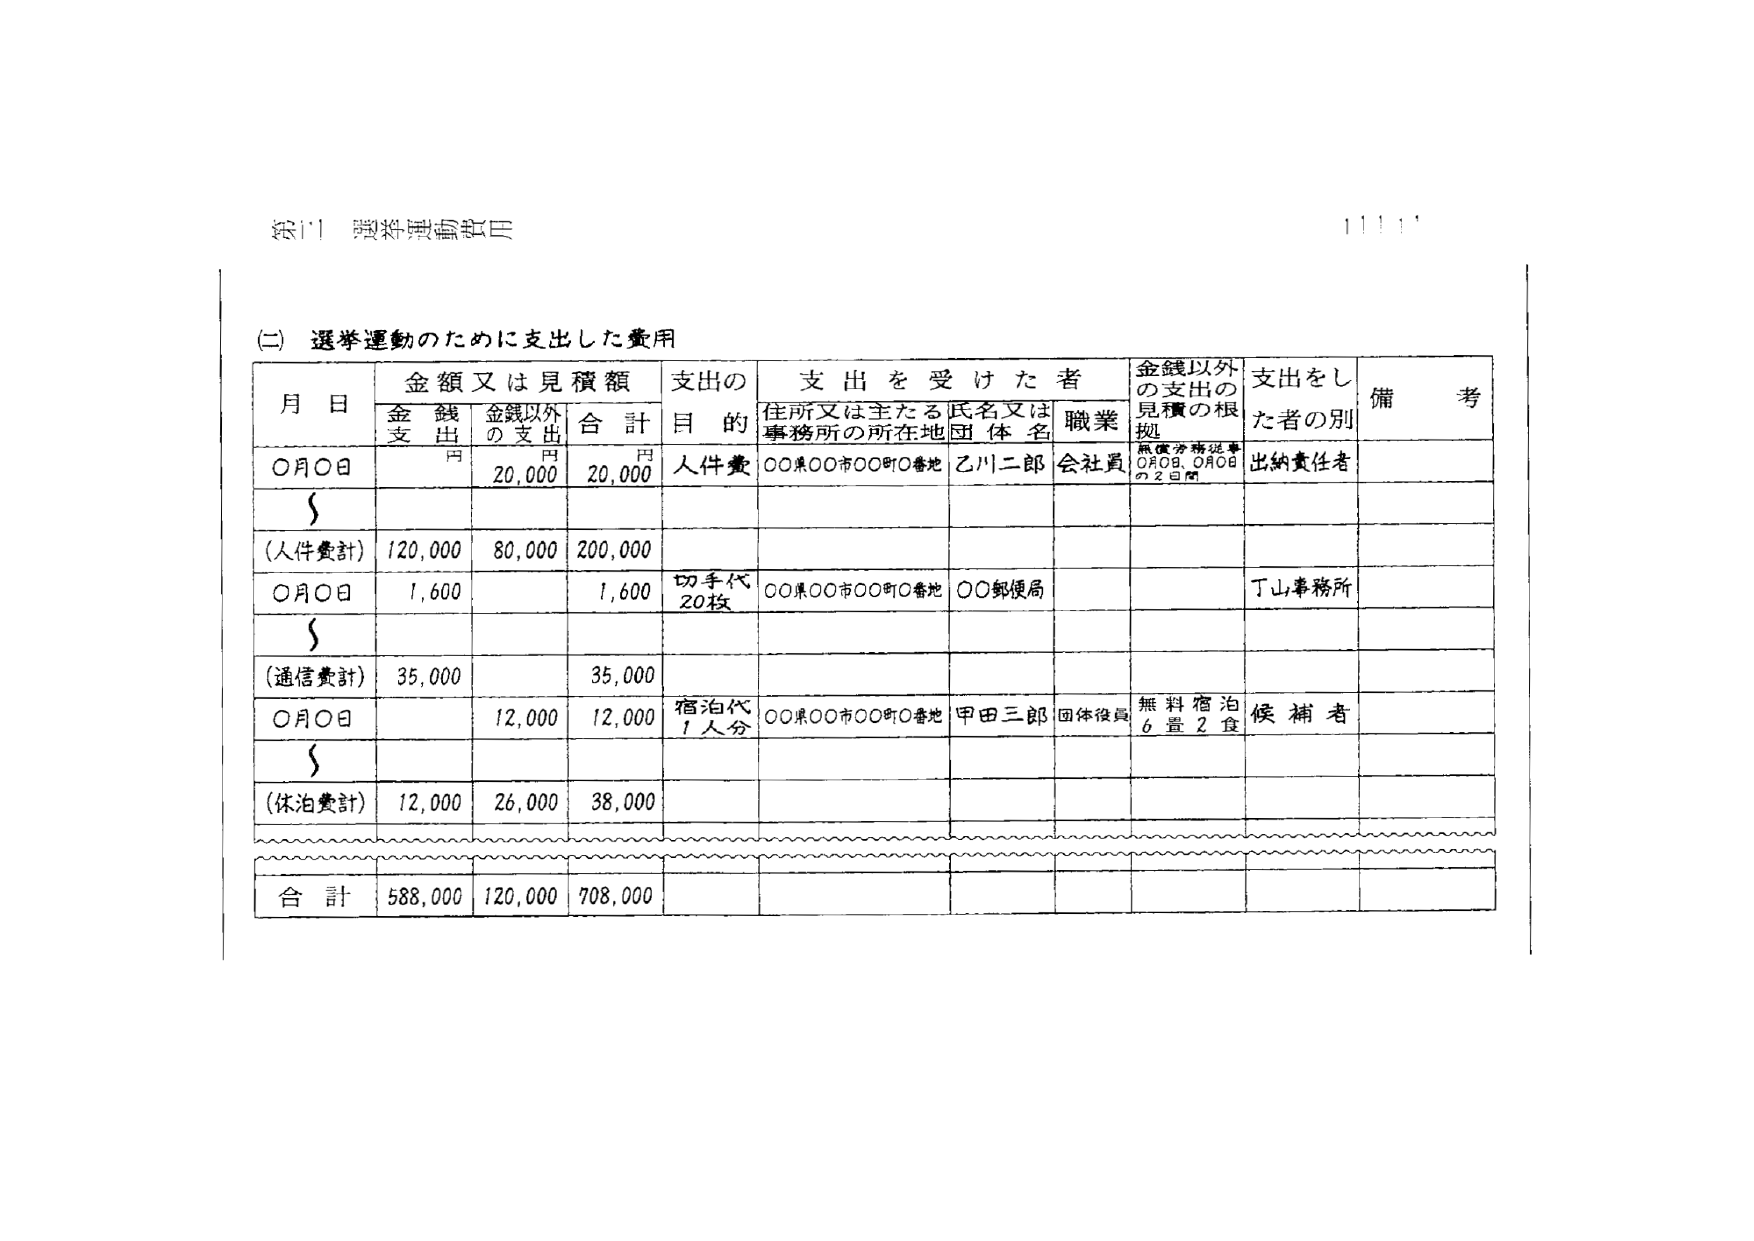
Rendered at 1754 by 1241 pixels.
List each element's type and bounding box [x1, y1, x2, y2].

picture [176, 183, 1580, 1022]
